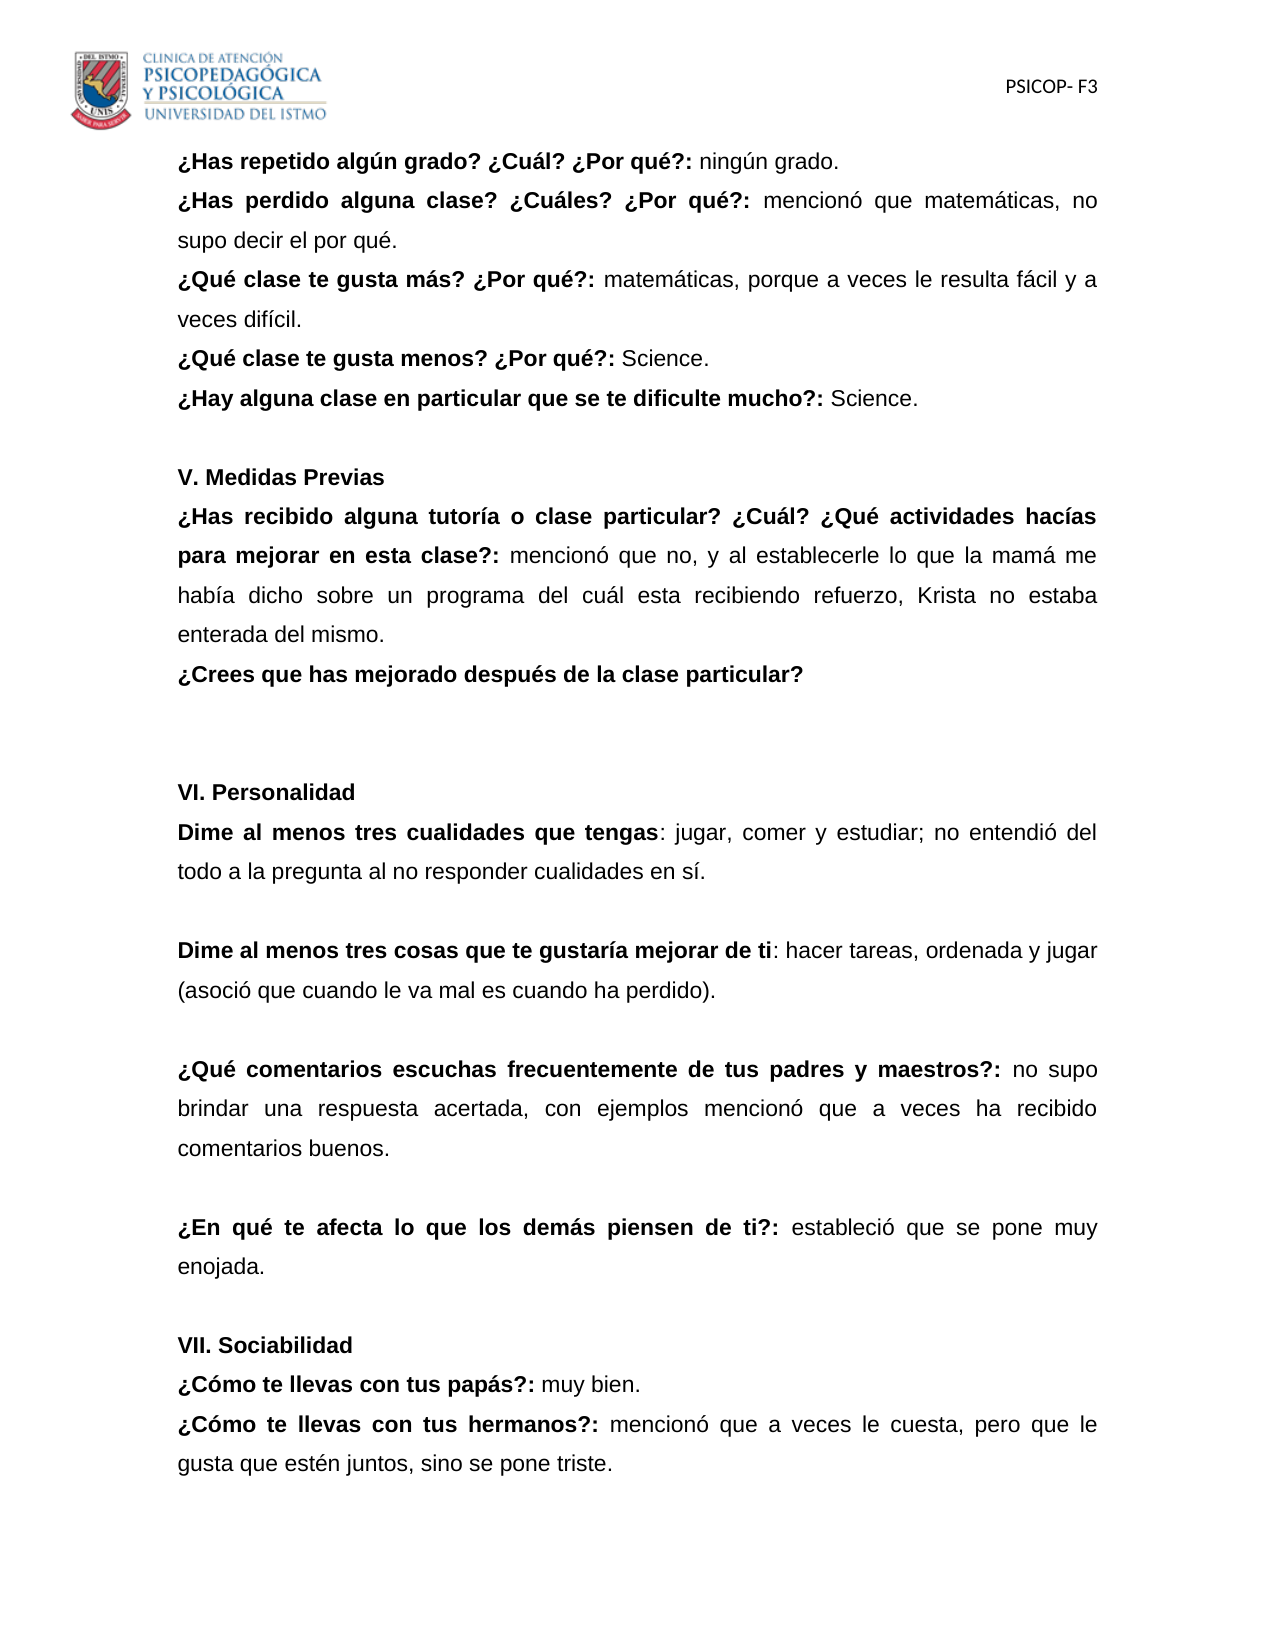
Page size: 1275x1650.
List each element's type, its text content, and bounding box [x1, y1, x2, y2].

text Dime al menos tres cualidades que tengas: jugar, comer y estudiar; no entendió del todo a la pregunta al no responder cualidades en sí. [177, 819, 1098, 884]
text ¿Has repetido algún grado? ¿Cuál? ¿Por qué?: ningún grado. [177, 148, 1098, 174]
text ¿Hay alguna clase en particular que se te dificulte mucho?: Science. [177, 384, 1098, 411]
text ¿Qué clase te gusta menos? ¿Por qué?: Science. [177, 345, 1098, 371]
text ¿Crees que has mejorado después de la clase particular? [177, 661, 1098, 687]
picture [22, 23, 386, 165]
text ¿Cómo te llevas con tus papás?: muy bien. [177, 1371, 1098, 1398]
text ¿En qué te afecta lo que los demás piensen de ti?: estableció que se pone muy enojada. [177, 1213, 1098, 1279]
text VII. Sociabilidad [177, 1332, 1098, 1358]
text ¿Qué clase te gusta más? ¿Por qué?: matemáticas, porque a veces le resulta fácil y a veces difícil. [177, 266, 1098, 332]
text Dime al menos tres cosas que te gustaría mejorar de ti: hacer tareas, ordenada y jugar (asoció que cuando le va mal es cuando ha perdido). [177, 937, 1098, 1003]
text VI. Personalidad [177, 779, 1098, 806]
text ¿Cómo te llevas con tus hermanos?: mencionó que a veces le cuesta, pero que le gusta que estén juntos, sino se pone triste. [177, 1411, 1098, 1477]
text ¿Has recibido alguna tutoría o clase particular? ¿Cuál? ¿Qué actividades hacías para mejorar en esta clase?: mencionó que no, y al establecerle lo que la mamá me había dicho sobre un programa del cuál esta recibiendo refuerzo, Krista no estaba enterada del mismo. [177, 503, 1098, 648]
text V. Medidas Previas [177, 463, 1098, 490]
text ¿Qué comentarios escuchas frecuentemente de tus padres y maestros?: no supo brindar una respuesta acertada, con ejemplos mencionó que a veces ha recibido comentarios buenos. [177, 1056, 1098, 1161]
text ¿Has perdido alguna clase? ¿Cuáles? ¿Por qué?: mencionó que matemáticas, no supo decir el por qué. [177, 187, 1098, 253]
